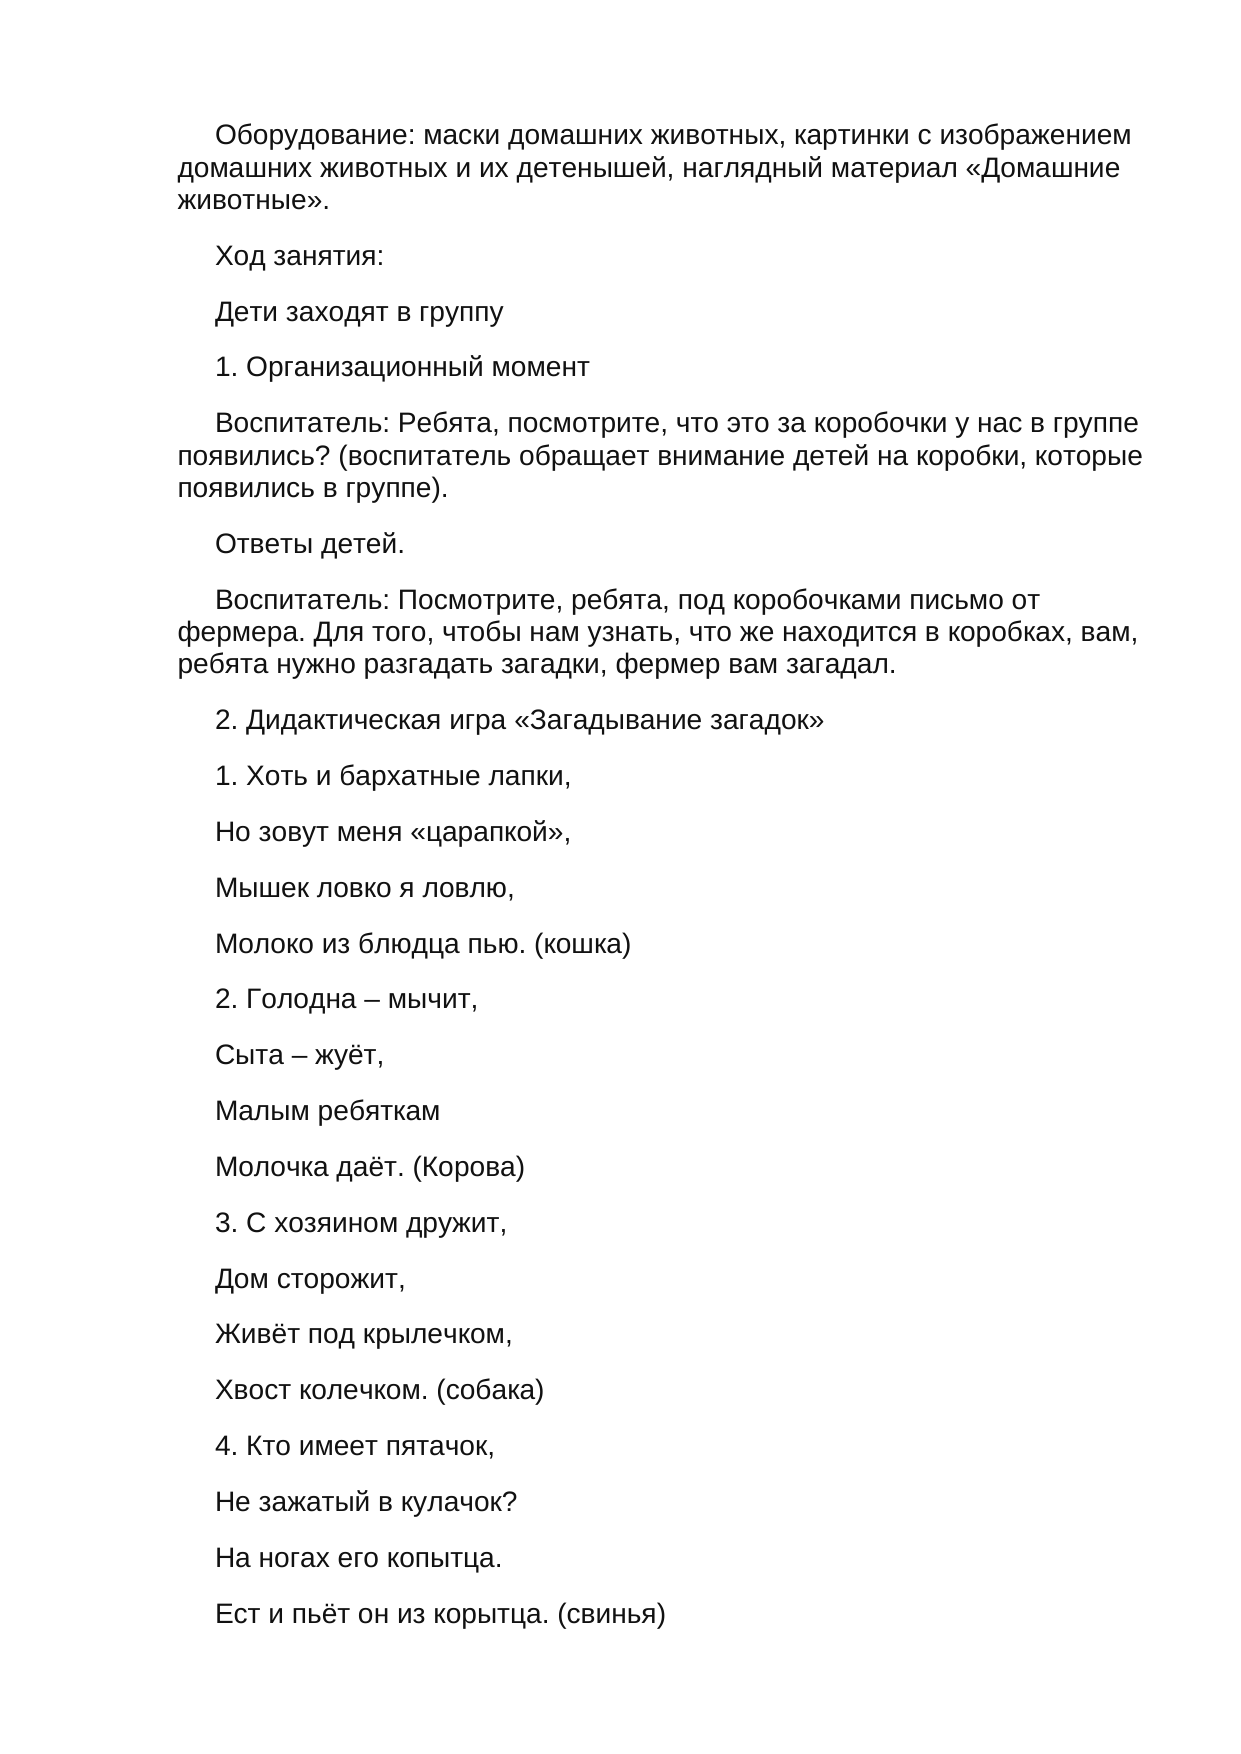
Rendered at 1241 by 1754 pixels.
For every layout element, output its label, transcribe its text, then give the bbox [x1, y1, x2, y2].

text 2. Дидактическая игра «Загадывание загадок» [177, 703, 1152, 736]
text Ест и пьёт он из корытца. (свинья) [177, 1597, 1152, 1629]
text Ход занятия: [177, 239, 1152, 271]
text 1. Организационный момент [177, 350, 1152, 383]
text Оборудование: маски домашних животных, картинки с изображением домашних животных и их детенышей, наглядный материал «Домашние животные». [177, 118, 1152, 215]
text Воспитатель: Ребята, посмотрите, что это за коробочки у нас в группе появились? (воспитатель обращает внимание детей на коробки, которые появились в группе). [177, 406, 1152, 503]
text Ответы детей. [177, 527, 1152, 559]
text Мышек ловко я ловлю, [177, 871, 1152, 903]
text Сыта – жуёт, [177, 1038, 1152, 1071]
text Но зовут меня «царапкой», [177, 815, 1152, 847]
text 3. С хозяином дружит, [177, 1206, 1152, 1238]
text Не зажатый в кулачок? [177, 1485, 1152, 1517]
text Молочка даёт. (Корова) [177, 1150, 1152, 1182]
text Живёт под крылечком, [177, 1317, 1152, 1350]
text На ногах его копытца. [177, 1541, 1152, 1573]
text 4. Кто имеет пятачок, [177, 1429, 1152, 1462]
text Дети заходят в группу [177, 294, 1152, 327]
text Дом сторожит, [177, 1262, 1152, 1294]
text 2. Голодна – мычит, [177, 982, 1152, 1015]
text Молоко из блюдца пью. (кошка) [177, 927, 1152, 959]
text 1. Хоть и бархатные лапки, [177, 759, 1152, 792]
text Малым ребяткам [177, 1094, 1152, 1127]
text Хвост колечком. (собака) [177, 1373, 1152, 1406]
text Воспитатель: Посмотрите, ребята, под коробочками письмо от фермера. Для того, чтобы нам узнать, что же находится в коробках, вам, ребята нужно разгадать загадки, фермер вам загадал. [177, 583, 1152, 680]
